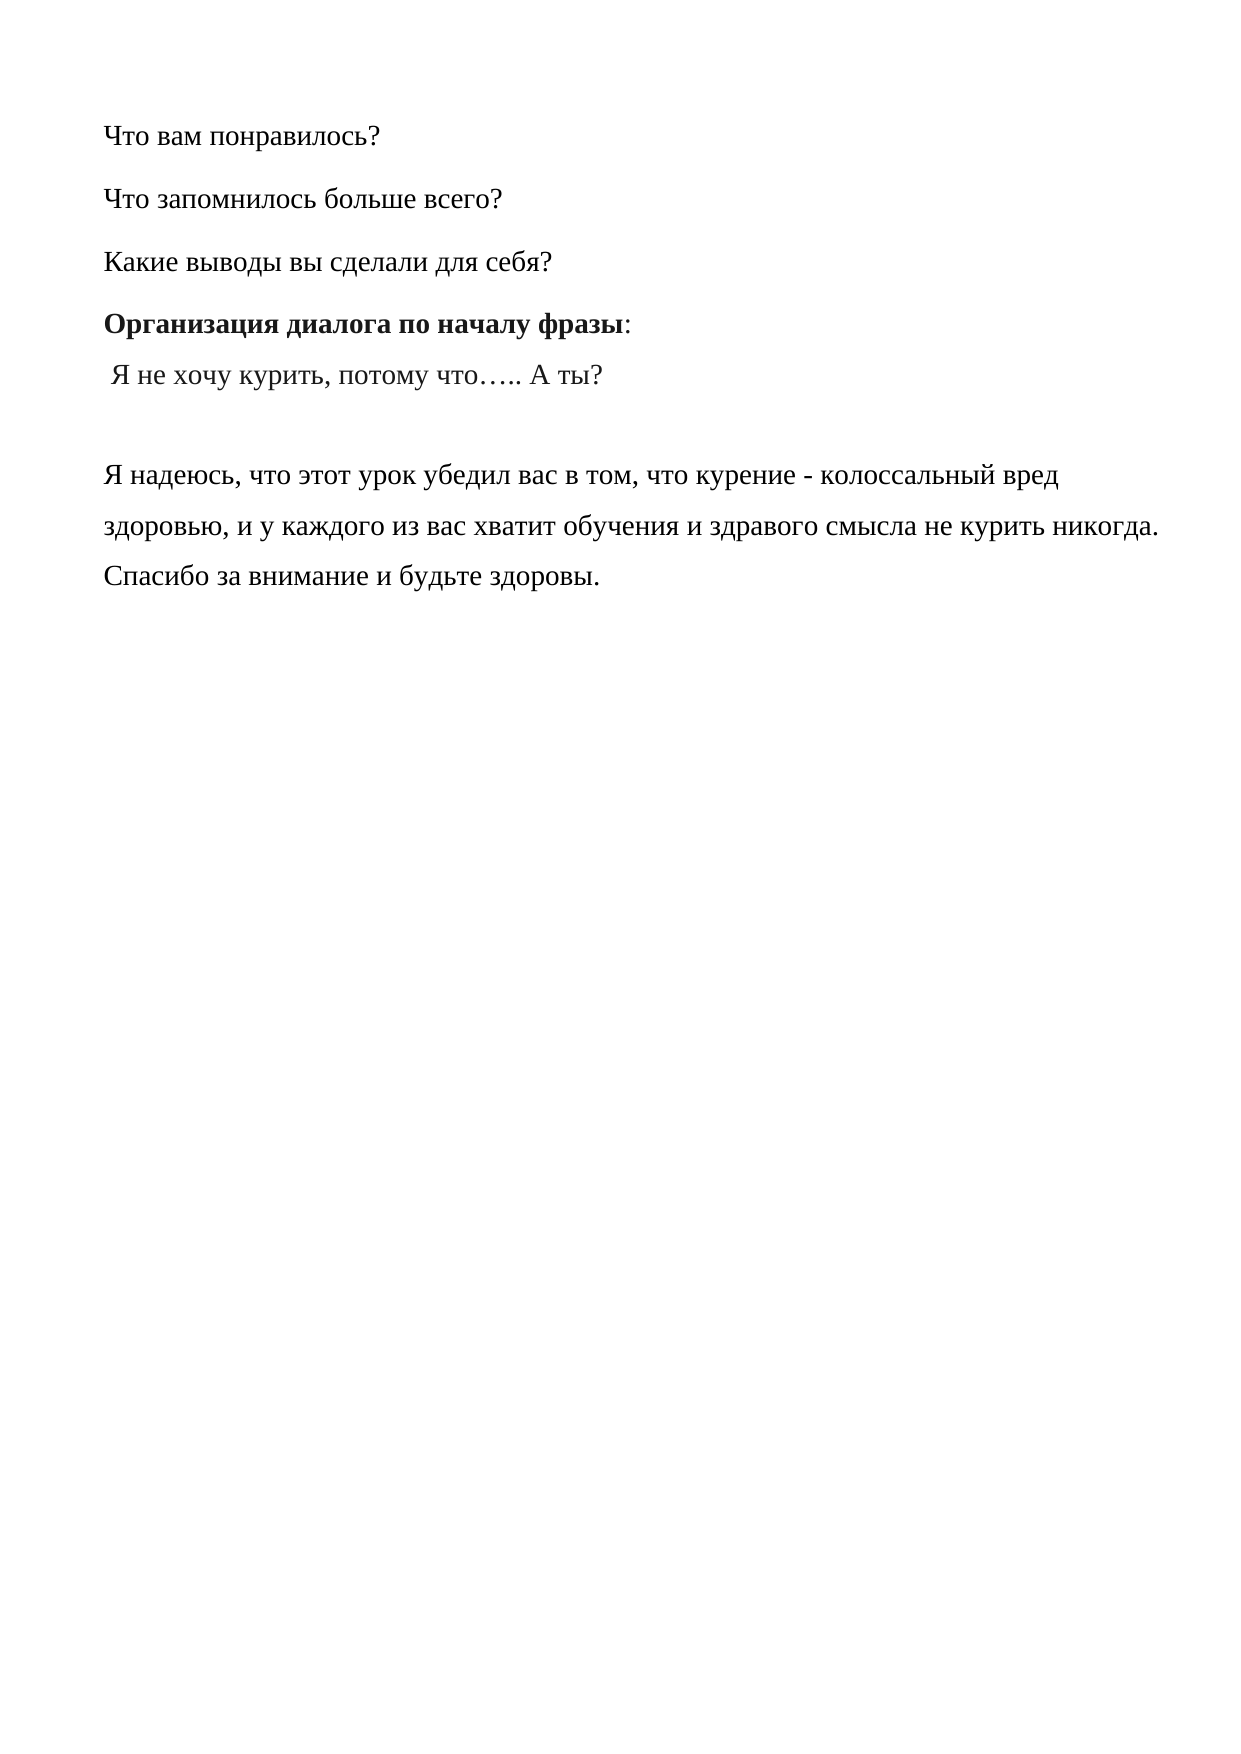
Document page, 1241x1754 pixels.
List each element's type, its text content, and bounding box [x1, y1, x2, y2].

text Какие выводы вы сделали для себя? [103, 244, 1181, 277]
text Организация диалога по началу фразы: [103, 307, 1181, 340]
text Я надеюсь, что этот урок убедил вас в том, что курение - колоссальный вред здоровью, и у каждого из вас хватит обучения и здравого смысла не курить никогда. [103, 457, 1181, 541]
text Что вам понравилось? [103, 118, 1181, 152]
text Что запомнилось больше всего? [103, 181, 1181, 214]
text Я не хочу курить, потому что….. А ты? [103, 357, 1181, 390]
text Спасибо за внимание и будьте здоровы. [103, 558, 1181, 592]
